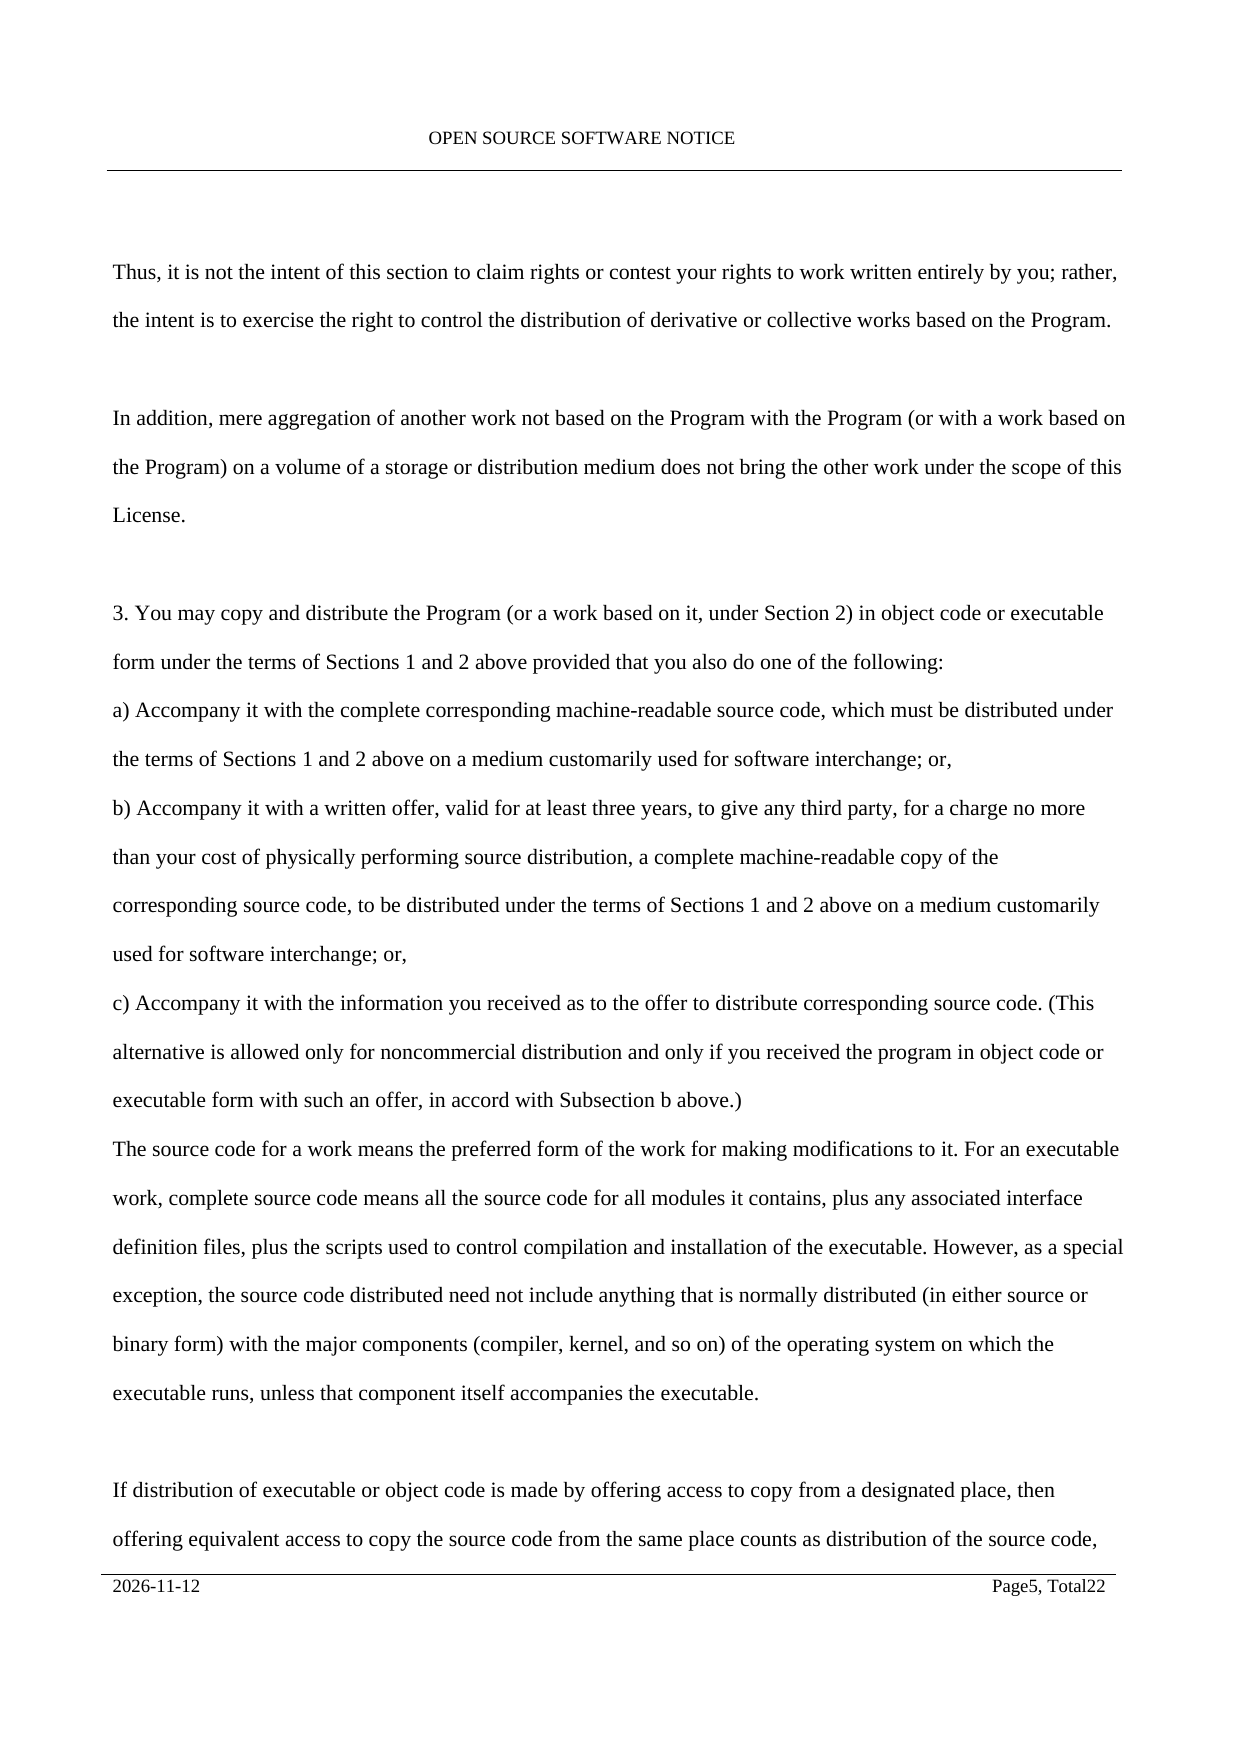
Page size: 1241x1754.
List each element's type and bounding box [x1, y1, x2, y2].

text [112, 206, 1128, 1555]
